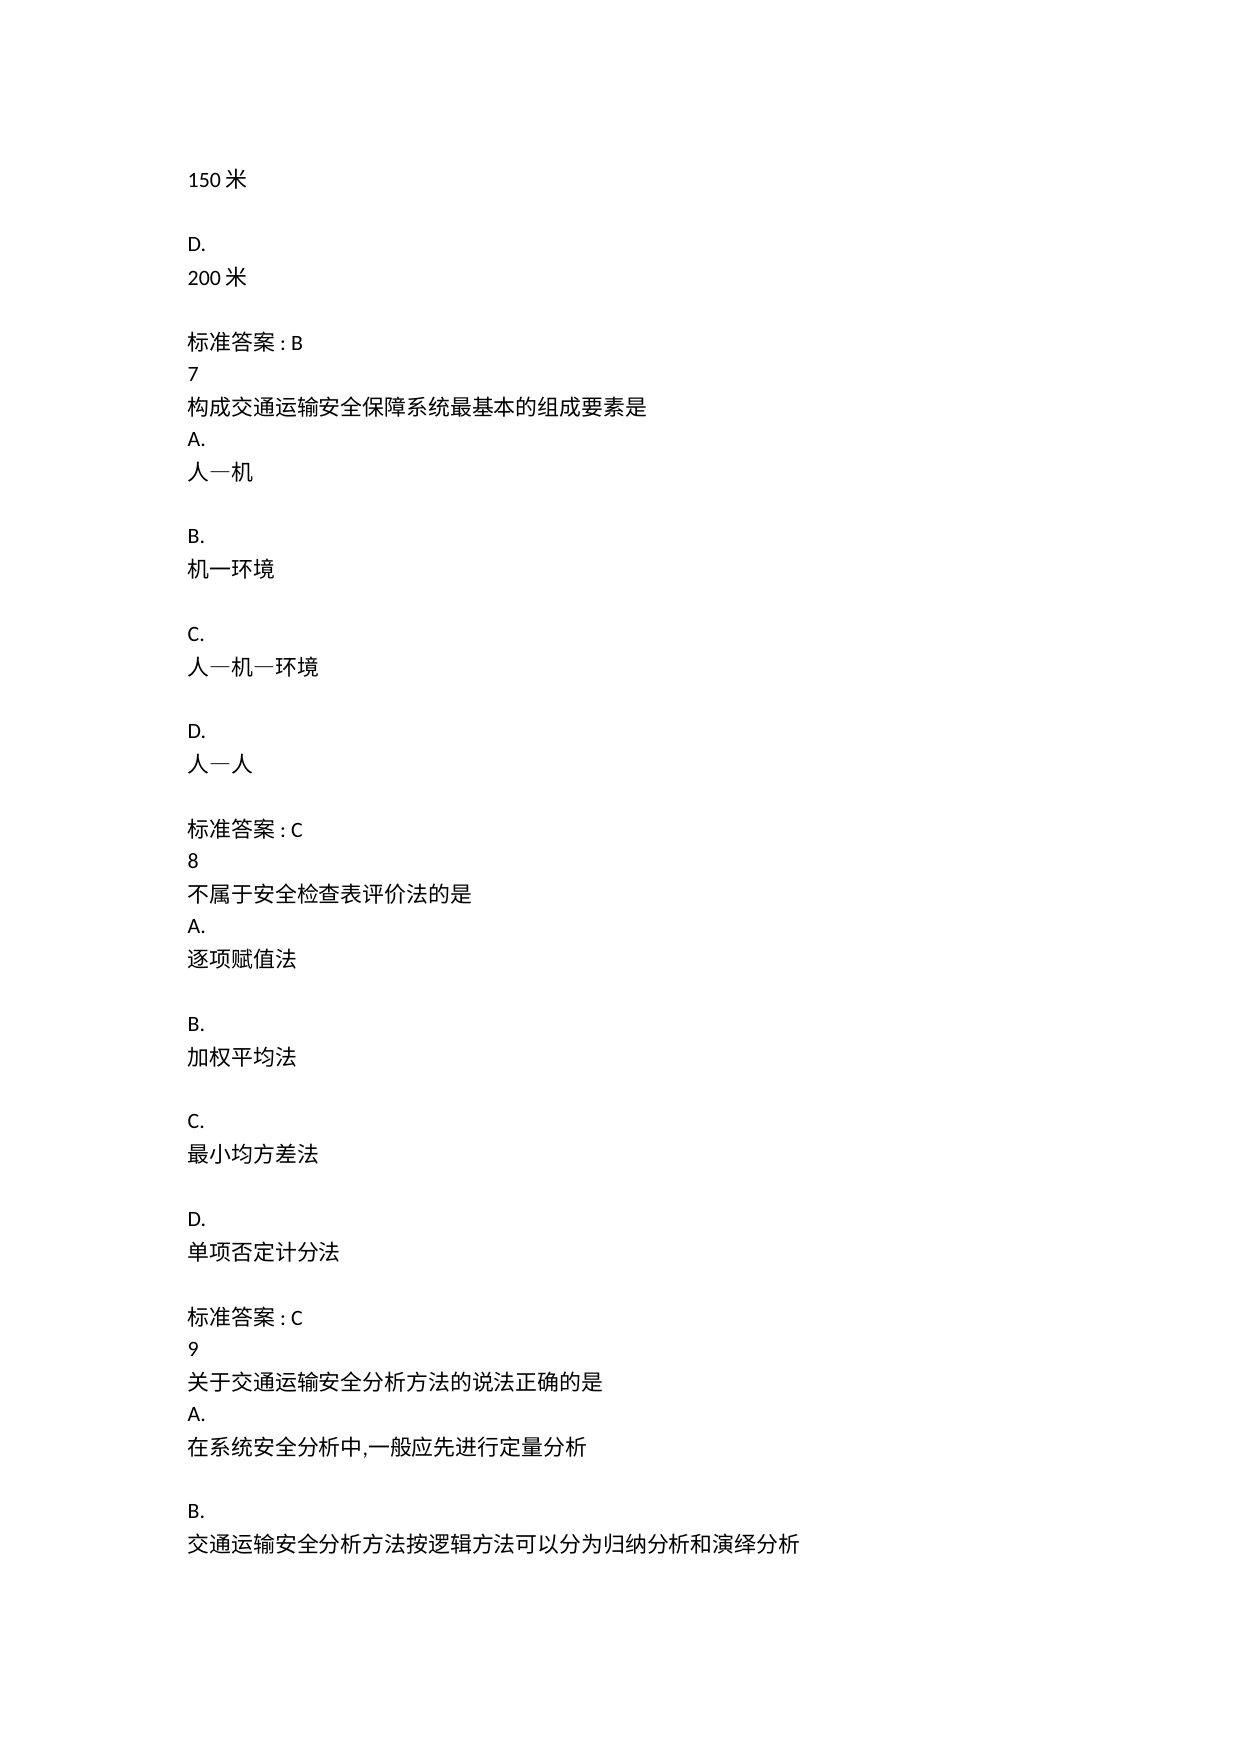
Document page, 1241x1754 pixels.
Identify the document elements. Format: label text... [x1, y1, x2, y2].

list 关于交通运输安全分析方法的说法正确的是 [187, 1364, 1053, 1397]
list C. [187, 617, 1053, 649]
list C. [187, 1104, 1053, 1137]
list 在系统安全分析中,一般应先进行定量分析 [187, 1429, 1053, 1462]
list 不属于安全检查表评价法的是 [187, 877, 1053, 909]
list 标准答案 : C [187, 1299, 1053, 1332]
list 标准答案 : B [187, 324, 1053, 357]
list 交通运输安全分析方法按逻辑方法可以分为归纳分析和演绎分析 [187, 1527, 1053, 1559]
list 最小均方差法 [187, 1137, 1053, 1169]
list 150米 [187, 162, 1053, 194]
list 人—机 [187, 454, 1053, 487]
list 单项否定计分法 [187, 1234, 1053, 1267]
list B. [187, 519, 1053, 552]
list 人—人 [187, 747, 1053, 779]
list B. [187, 1494, 1053, 1527]
list 人—机—环境 [187, 649, 1053, 682]
list 构成交通运输安全保障系统最基本的组成要素是 [187, 389, 1053, 422]
list 标准答案 : C [187, 812, 1053, 844]
list 加权平均法 [187, 1039, 1053, 1072]
list A. [187, 909, 1053, 942]
list 200米 [187, 259, 1053, 292]
list A. [187, 1397, 1053, 1429]
list 9 [187, 1332, 1053, 1364]
list D. [187, 1202, 1053, 1234]
list D. [187, 227, 1053, 259]
list 逐项赋值法 [187, 942, 1053, 974]
list A. [187, 422, 1053, 454]
list 机一环境 [187, 552, 1053, 584]
list B. [187, 1007, 1053, 1039]
list D. [187, 714, 1053, 747]
list 8 [187, 844, 1053, 877]
list 7 [187, 357, 1053, 389]
